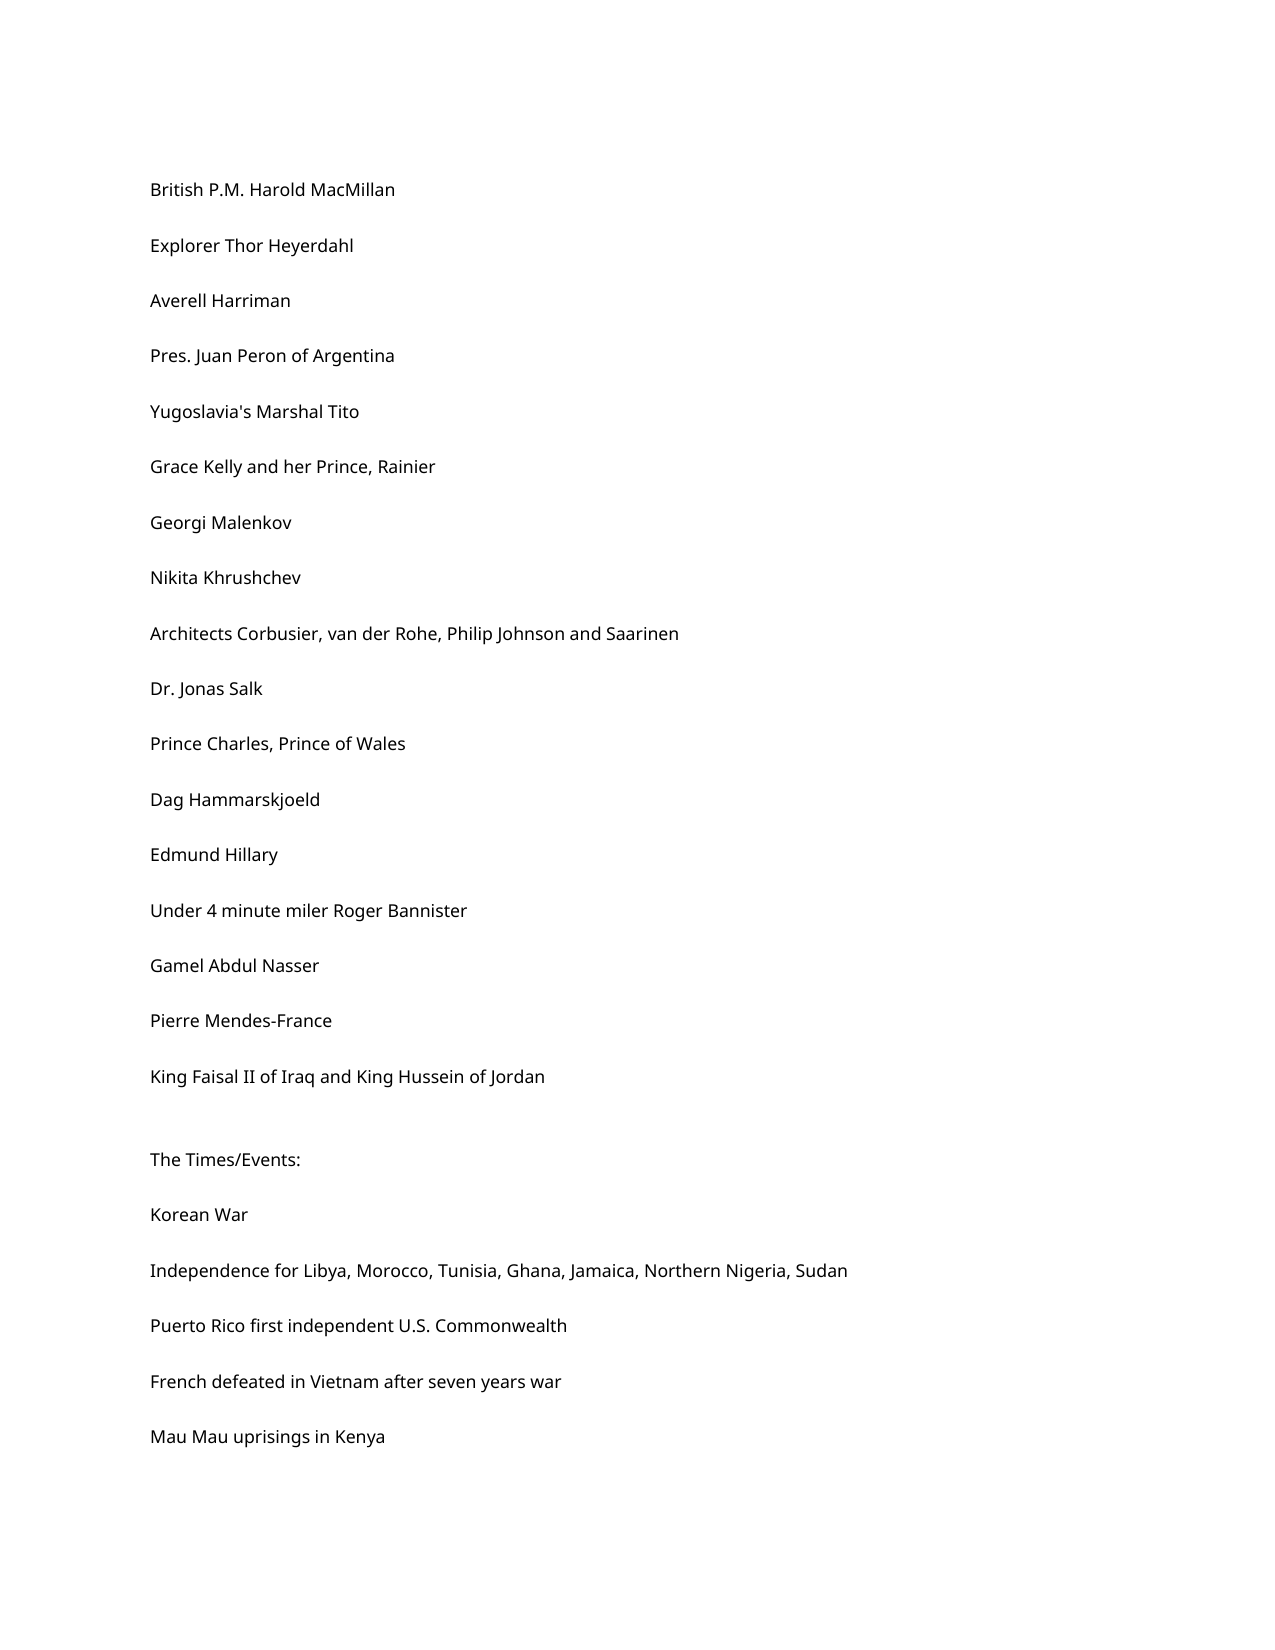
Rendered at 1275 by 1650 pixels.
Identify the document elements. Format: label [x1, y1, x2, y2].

text [150, 150, 1125, 1476]
